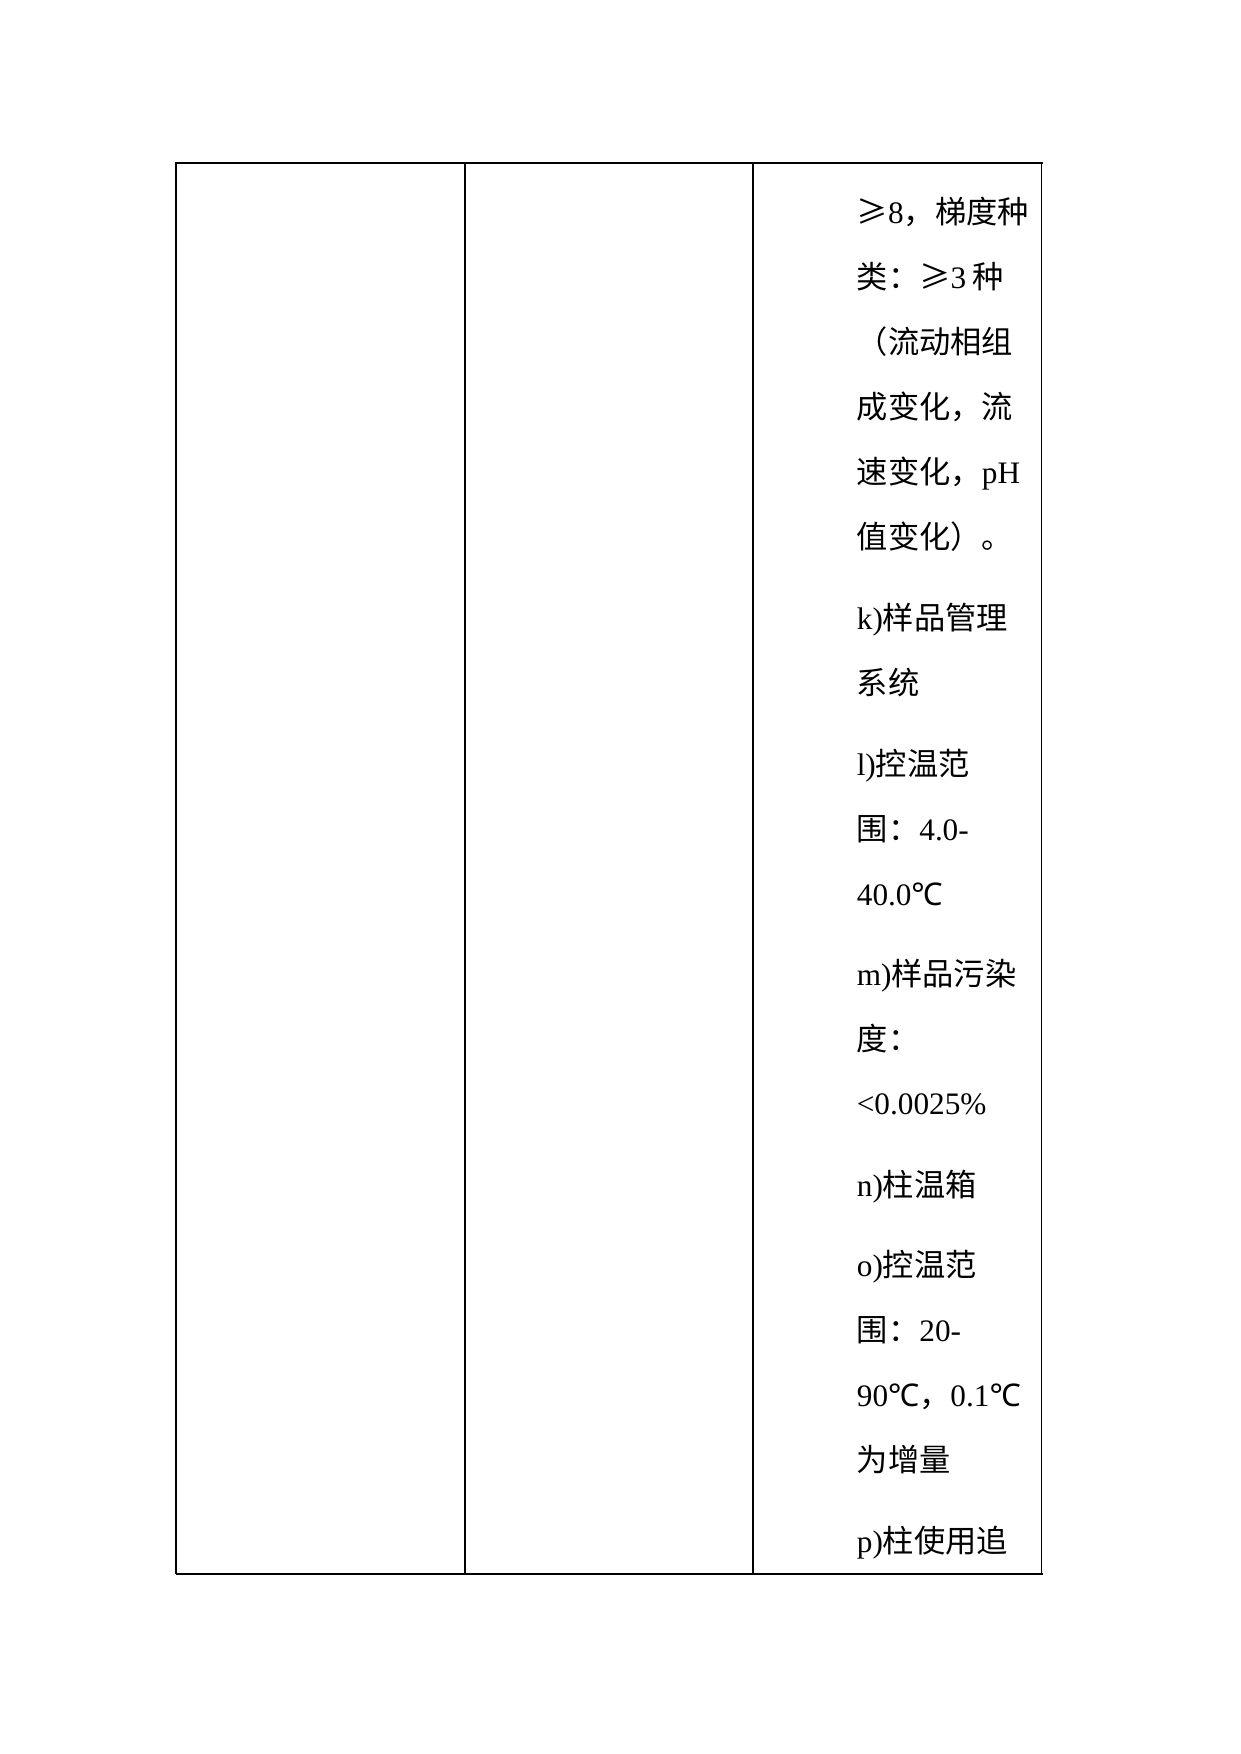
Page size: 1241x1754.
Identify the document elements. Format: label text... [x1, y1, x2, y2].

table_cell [754, 164, 1041, 1573]
table_cell 1 [466, 164, 752, 1573]
table_cell [177, 164, 464, 1573]
